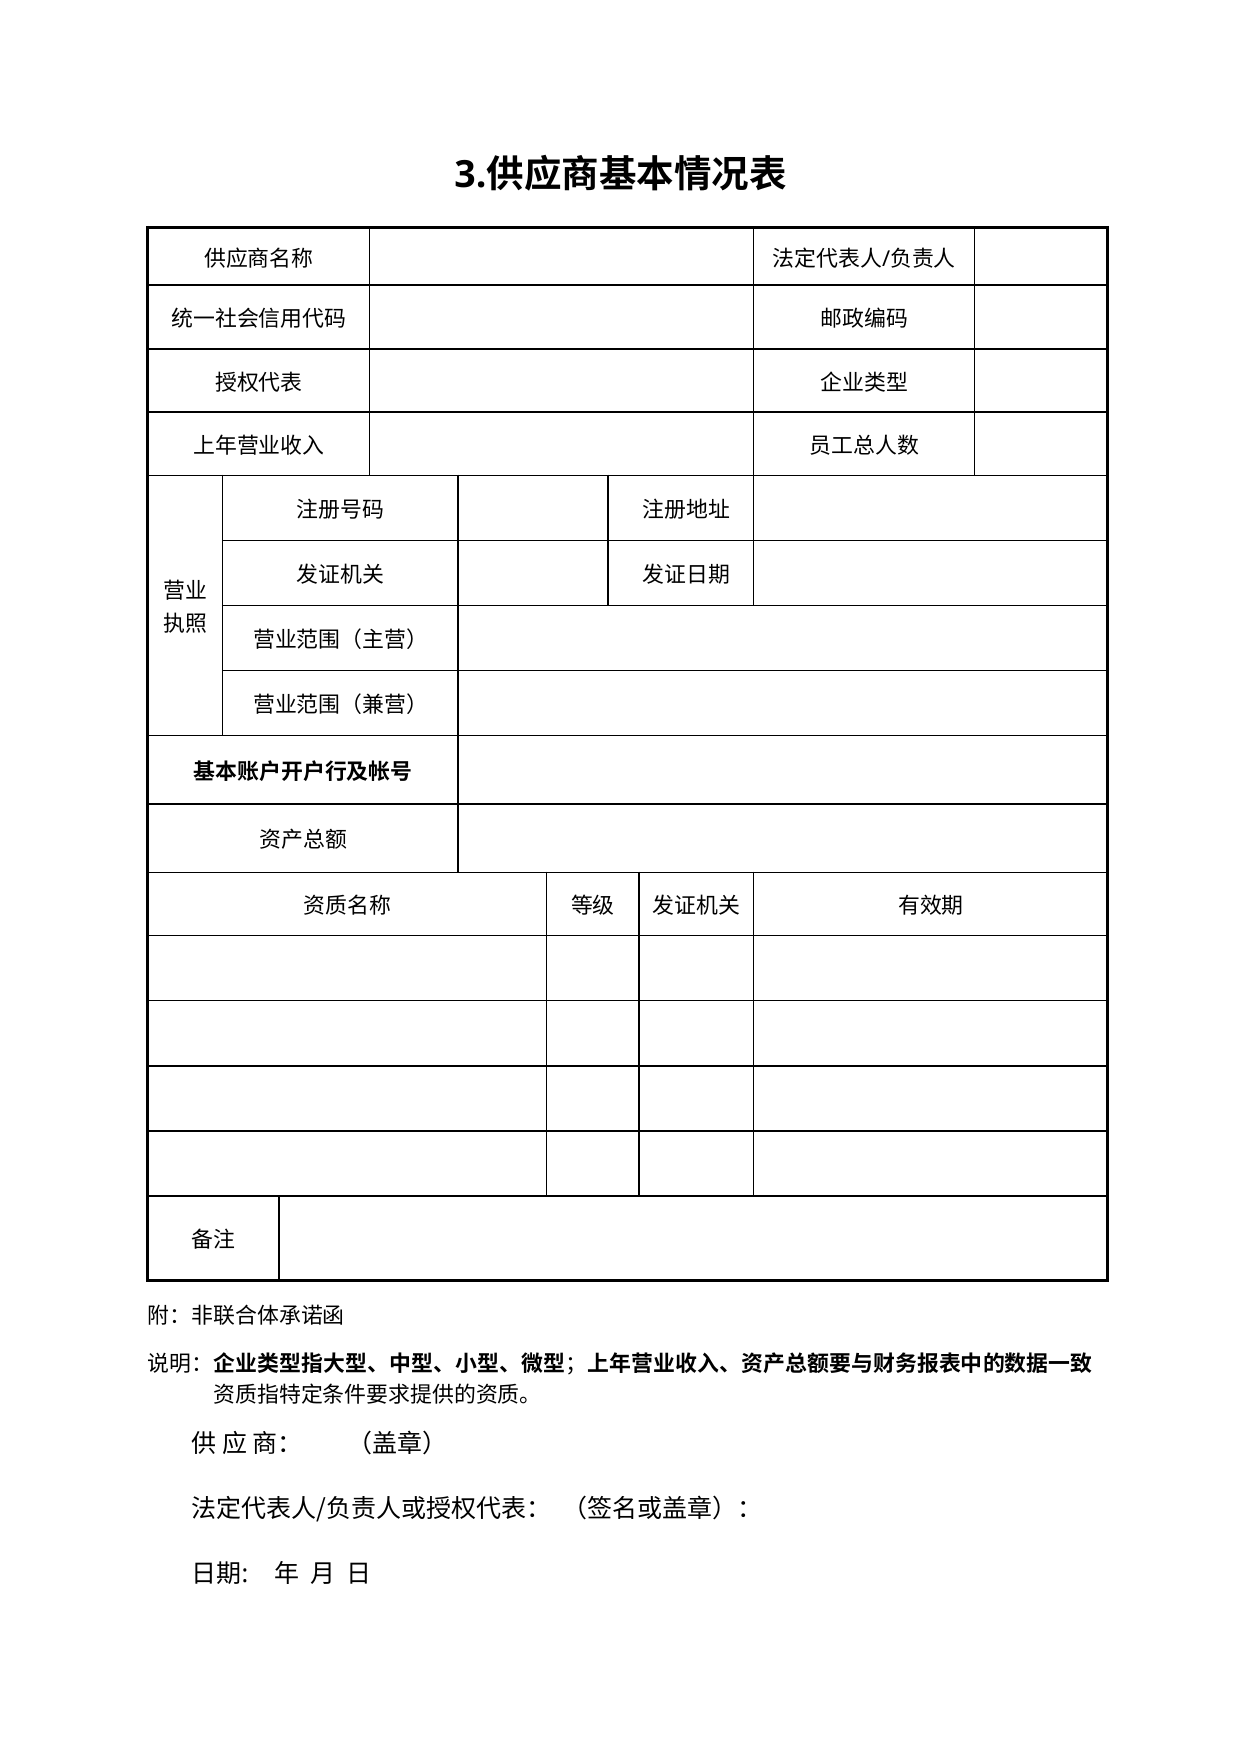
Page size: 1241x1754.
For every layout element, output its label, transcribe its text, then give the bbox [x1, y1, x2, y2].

table_cell [370, 413, 753, 474]
table_cell [459, 736, 1106, 803]
table_cell [754, 1067, 1106, 1130]
table_cell [149, 1067, 546, 1130]
text 3.供应商基本情况表 [148, 144, 1093, 199]
table_cell 备注 [149, 1197, 278, 1278]
text 说明：企业类型指大型、中型、小型、微型；上年营业收入、资产总额要与财务报表中的数据一致；资质指特定条件要求提供的资质。 [148, 1346, 1093, 1409]
table_cell 注册号码 [223, 476, 457, 539]
table_cell 营业范围（主营） [223, 606, 457, 669]
table_cell 注册地址 [609, 476, 753, 539]
table_header [975, 229, 1106, 284]
table_cell 营业范围（兼营） [223, 671, 457, 734]
table_cell [640, 1001, 753, 1065]
table_cell [149, 936, 546, 1000]
table_cell 有效期 [754, 873, 1106, 934]
table_cell [640, 936, 753, 1000]
table_cell [370, 286, 753, 348]
table_cell 基本账户开户行及帐号 [149, 736, 457, 803]
table_cell 企业类型 [754, 350, 974, 411]
table_cell [754, 541, 1106, 604]
table_cell [149, 1001, 546, 1065]
table_cell 发证日期 [609, 541, 753, 604]
table_cell 资质名称 [149, 873, 546, 934]
table_cell 授权代表 [149, 350, 369, 411]
table_cell [459, 671, 1106, 734]
table_cell [547, 1001, 638, 1065]
table_cell [640, 1067, 753, 1130]
table_header 供应商名称 [149, 229, 369, 284]
table_cell [459, 476, 607, 539]
table_cell [754, 936, 1106, 1000]
table_cell [547, 1132, 638, 1195]
table_cell 等级 [547, 873, 638, 934]
table_cell 员工总人数 [754, 413, 974, 474]
table_cell [754, 1132, 1106, 1195]
table_cell 发证机关 [223, 541, 457, 604]
text 附：非联合体承诺函 [148, 1298, 1093, 1329]
table_header [370, 229, 753, 284]
table_cell [547, 1067, 638, 1130]
table_cell [975, 286, 1106, 348]
table_cell 资产总额 [149, 805, 457, 872]
table_cell 统一社会信用代码 [149, 286, 369, 348]
text 日期: 年 月 日 [148, 1539, 1093, 1604]
table_cell 发证机关 [640, 873, 753, 934]
table_cell [149, 1132, 546, 1195]
table_cell [640, 1132, 753, 1195]
table_cell 营业执照 [149, 476, 222, 734]
table_cell [754, 476, 1106, 539]
table_cell [459, 541, 607, 604]
table_header 法定代表人/负责人 [754, 229, 974, 284]
table_cell 上年营业收入 [149, 413, 369, 474]
text 供 应 商： （盖章） [148, 1409, 1093, 1474]
table_cell 邮政编码 [754, 286, 974, 348]
table_cell [459, 606, 1106, 669]
table_cell [459, 805, 1106, 872]
text 法定代表人/负责人或授权代表： （签名或盖章）： [148, 1474, 1093, 1539]
table_cell [975, 413, 1106, 474]
table_cell [370, 350, 753, 411]
table_cell [547, 936, 638, 1000]
table_cell [280, 1197, 1106, 1278]
table_cell [975, 350, 1106, 411]
table_cell [754, 1001, 1106, 1065]
